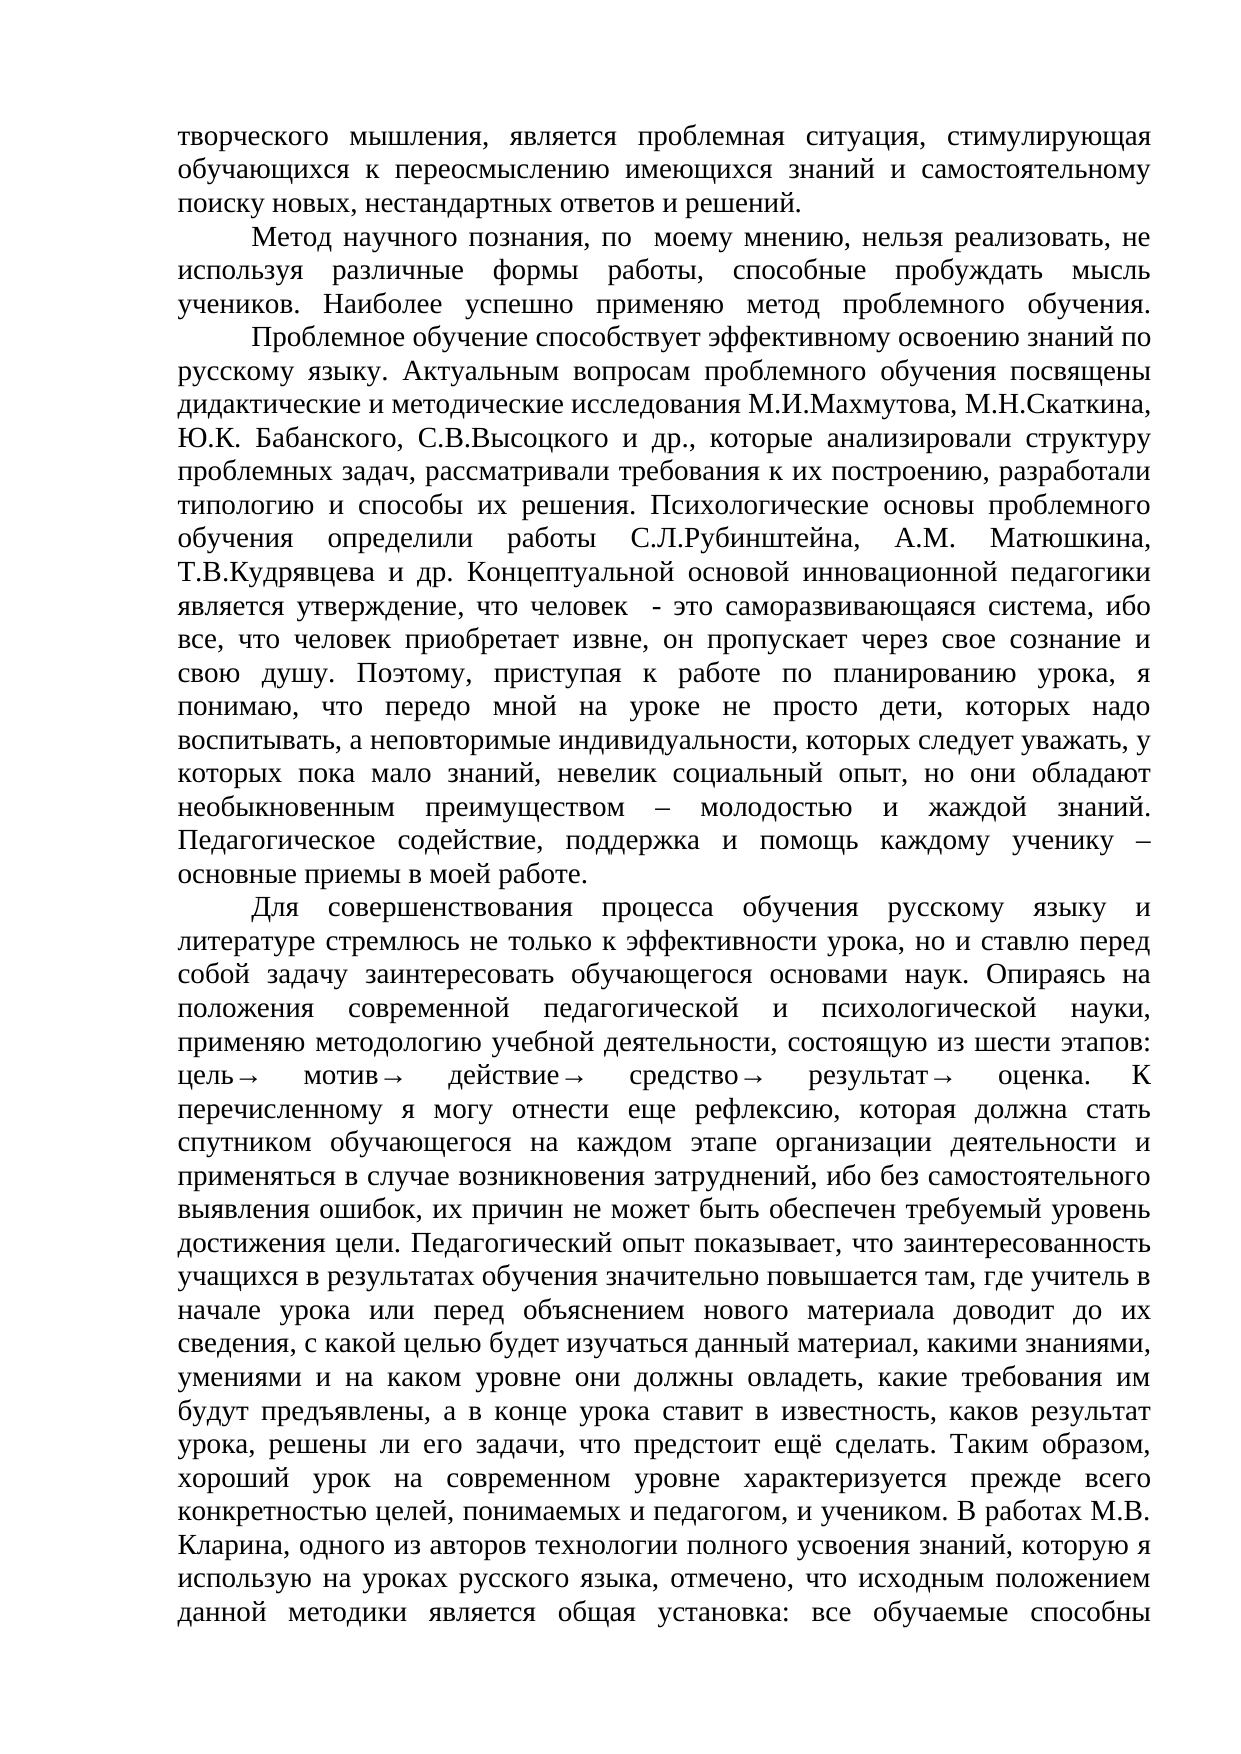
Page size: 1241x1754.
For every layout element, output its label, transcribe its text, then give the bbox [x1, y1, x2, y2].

text Метод научного познания, по моему мнению, нельзя реализовать, не используя различные формы работы, способные пробуждать мысль учеников. Наиболее успешно применяю метод проблемного обучения. Проблемное обучение способствует эффективному освоению знаний по русскому языку. Актуальным вопросам проблемного обучения посвящены дидактические и методические исследования М.И.Махмутова, М.Н.Скаткина, Ю.К. Бабанского, С.В.Высоцкого и др., которые анализировали структуру проблемных задач, рассматривали требования к их построению, разработали типологию и способы их решения. Психологические основы проблемного обучения определили работы С.Л.Рубинштейна, А.М. Матюшкина, Т.В.Кудрявцева и др. Концептуальной основой инновационной педагогики является утверждение, что человек - это саморазвивающаяся система, ибо все, что человек приобретает извне, он пропускает через свое сознание и свою душу. Поэтому, приступая к работе по планированию урока, я понимаю, что передо мной на уроке не просто дети, которых надо воспитывать, а неповторимые индивидуальности, которых следует уважать, у которых пока мало знаний, невелик социальный опыт, но они обладают необыкновенным преимуществом – молодостью и жаждой знаний. Педагогическое содействие, поддержка и помощь каждому ученику – основные приемы в моей работе. [177, 219, 1152, 889]
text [177, 889, 1152, 1627]
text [177, 118, 1152, 219]
